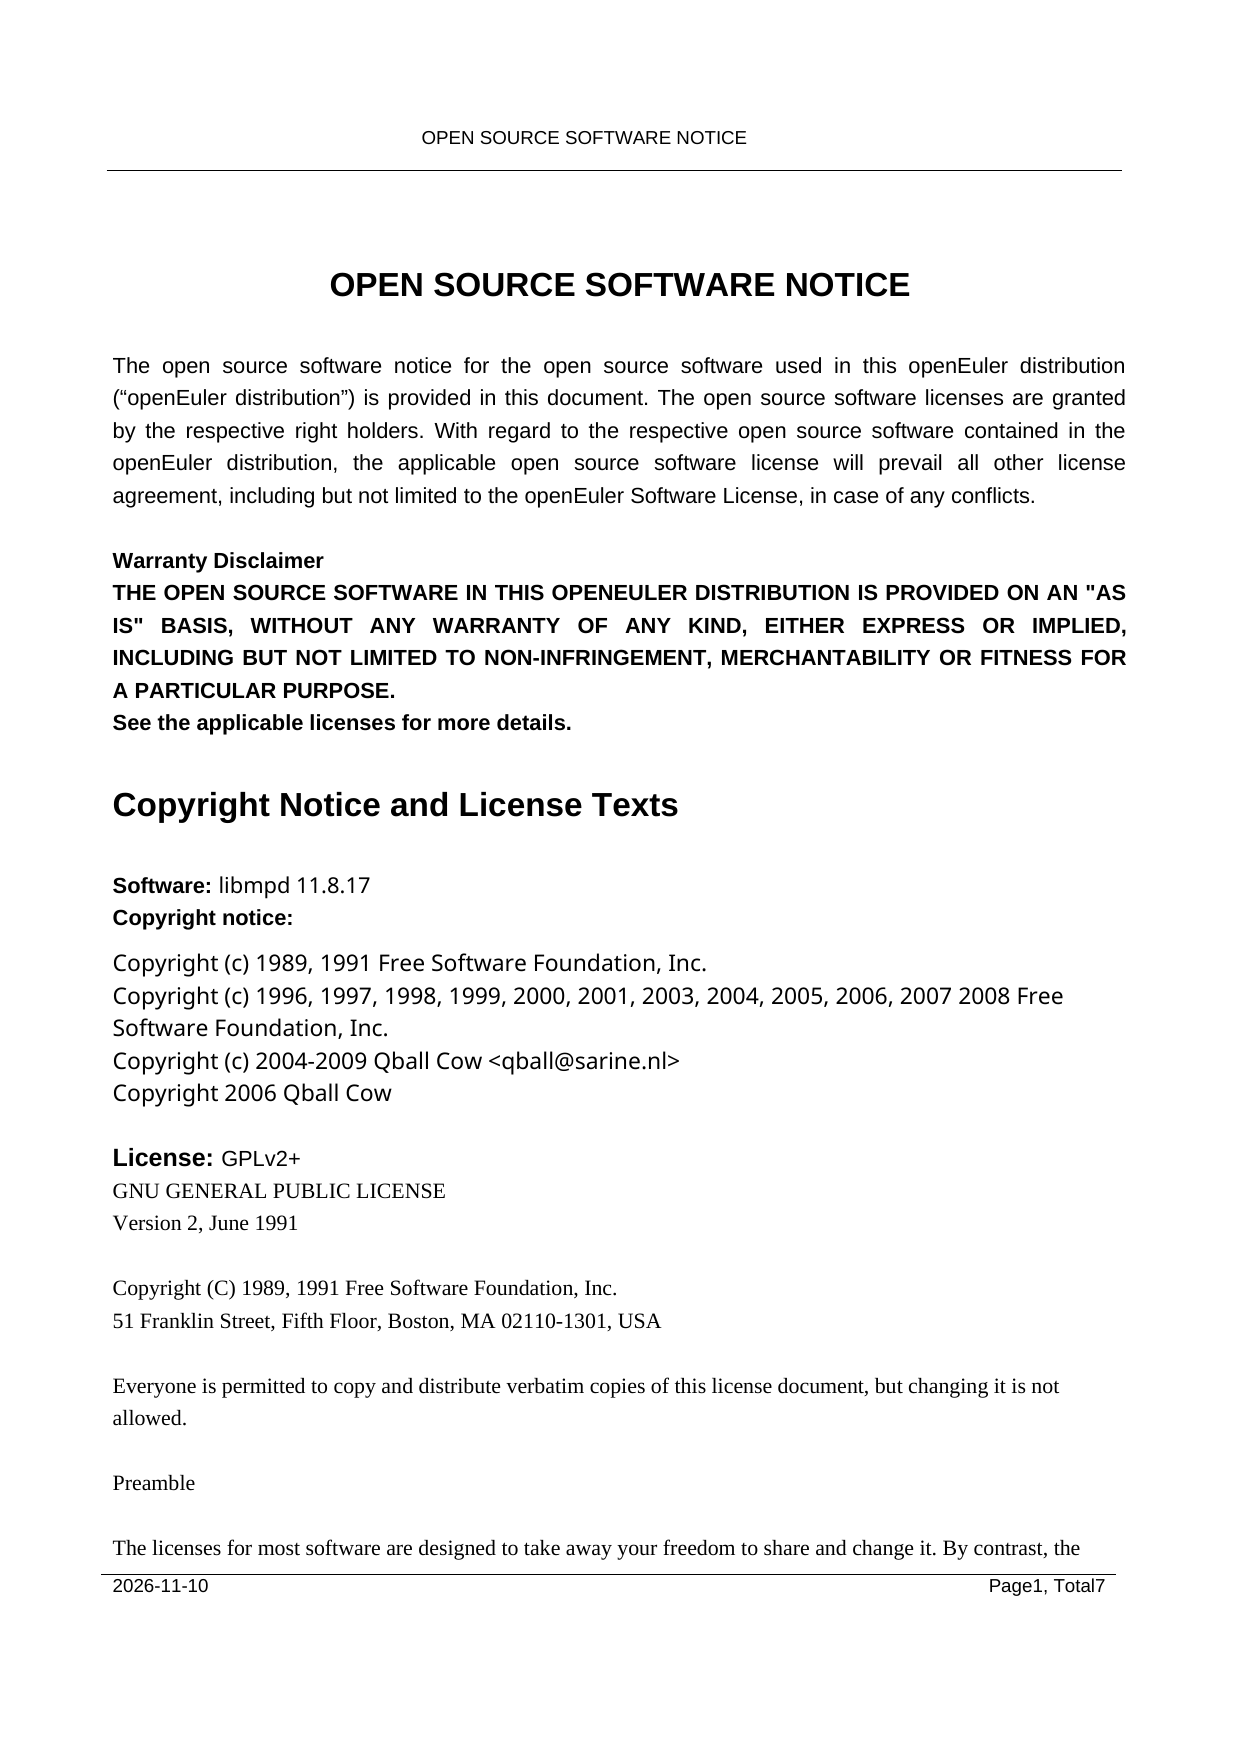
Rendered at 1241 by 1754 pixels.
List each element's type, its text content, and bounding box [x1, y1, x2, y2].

text Copyright (c) 1989, 1991 Free Software Foundation, Inc. Copyright (c) 1996, 1997, 1998, 1999, 2000, 2001, 2003, 2004, 2005, 2006, 2007 2008 Free Software Foundation, Inc. Copyright (c) 2004-2009 Qball Cow <qball@sarine.nl> Copyright 2006 Qball Cow [112, 947, 1128, 1142]
text License: GPLv2+ [112, 1142, 1128, 1174]
text Warranty Disclaimer [112, 544, 1128, 576]
title Software: libmpd 11.8.17 [112, 869, 1128, 901]
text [112, 1174, 1128, 1564]
text Copyright Notice and License Texts [112, 771, 1128, 836]
text The open source software notice for the open source software used in this openEuler distribution (“openEuler distribution”) is provided in this document. The open source software licenses are granted by the respective right holders. With regard to the respective open source software contained in the openEuler distribution, the applicable open source software license will prevail all other license agreement, including but not limited to the openEuler Software License, in case of any conflicts. [112, 349, 1128, 511]
text THE OPEN SOURCE SOFTWARE IN THIS OPENEULER DISTRIBUTION IS PROVIDED ON AN "AS IS" BASIS, WITHOUT ANY WARRANTY OF ANY KIND, EITHER EXPRESS OR IMPLIED, INCLUDING BUT NOT LIMITED TO NON-INFRINGEMENT, MERCHANTABILITY OR FITNESS FOR A PARTICULAR PURPOSE. See the applicable licenses for more details. [112, 576, 1128, 739]
text OPEN SOURCE SOFTWARE NOTICE [112, 251, 1128, 316]
text Copyright notice: [112, 901, 1128, 934]
